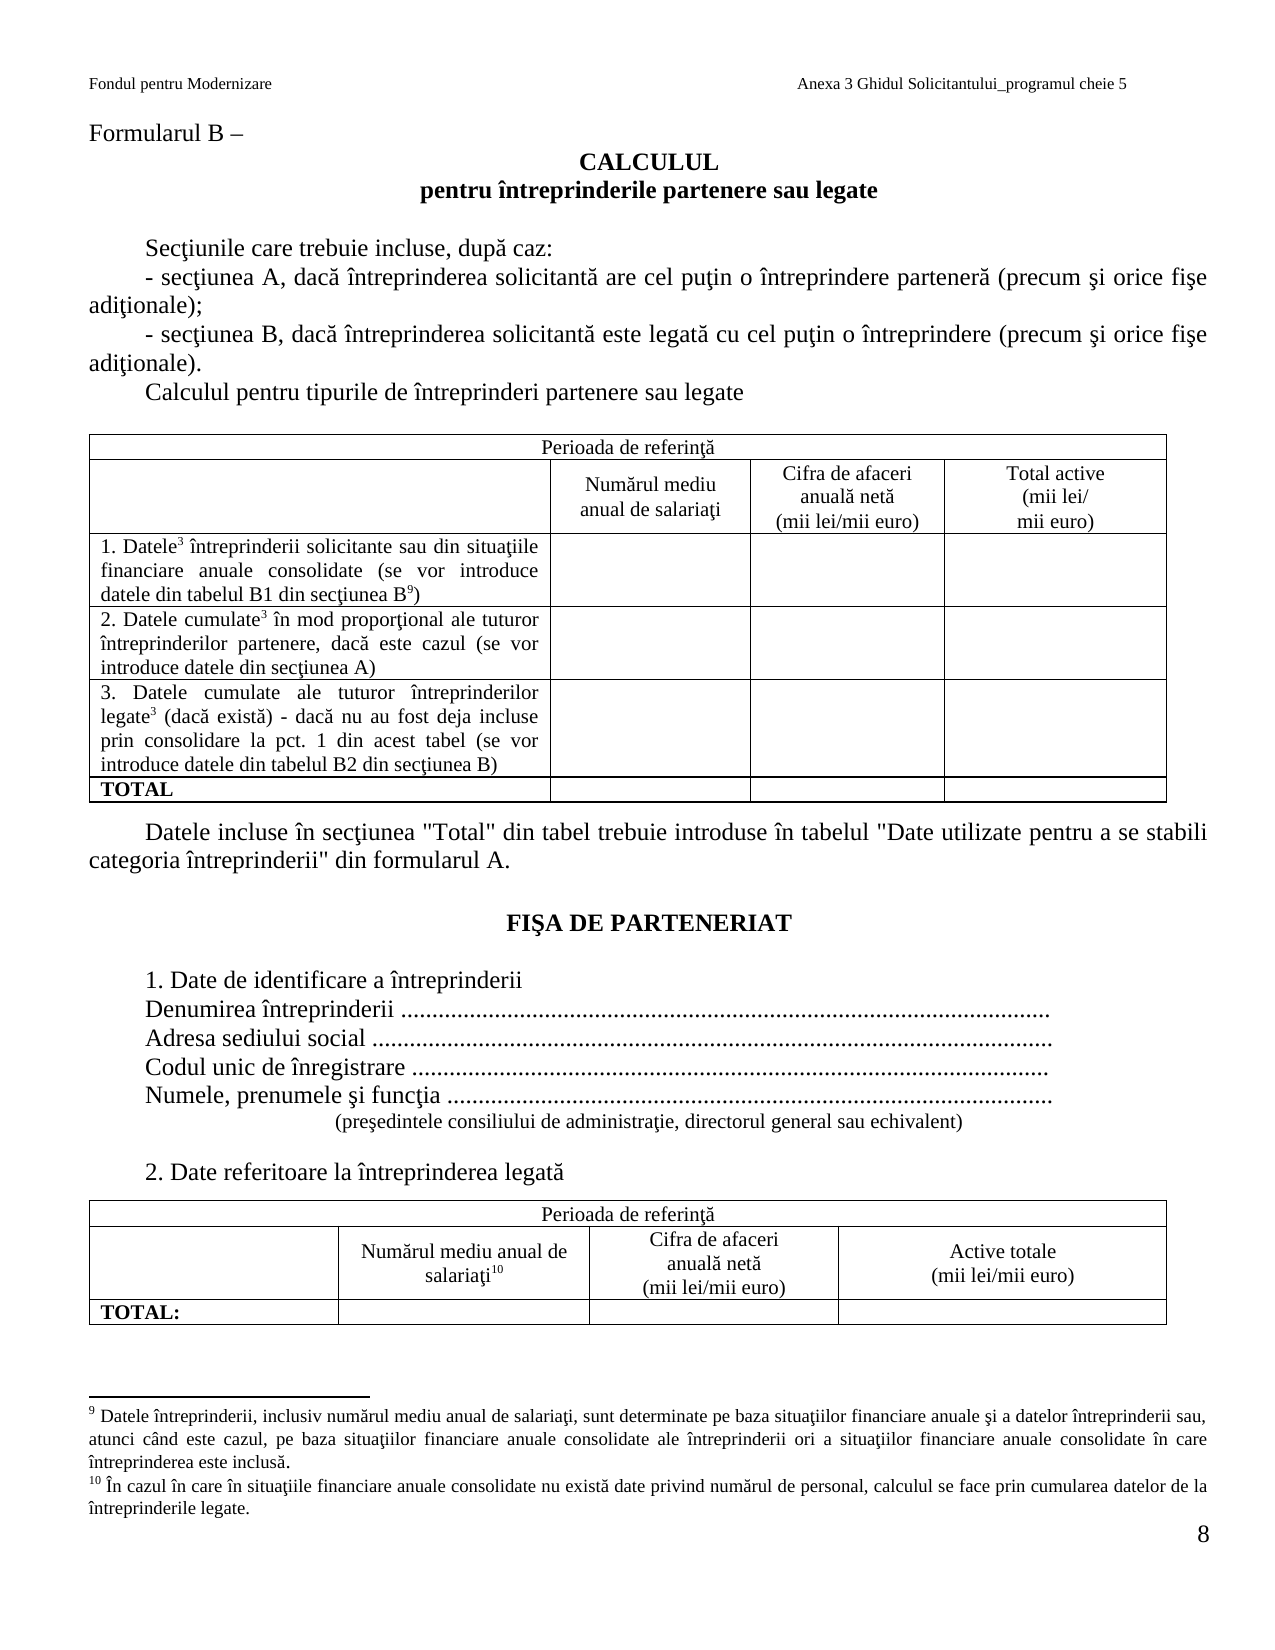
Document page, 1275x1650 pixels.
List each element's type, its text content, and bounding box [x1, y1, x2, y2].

text - secţiunea B, dacă întreprinderea solicitantă este legată cu cel puţin o întreprindere (precum şi orice fişe adiţionale). [89, 319, 1209, 377]
table_cell [945, 534, 1166, 606]
table_cell 2. Datele cumulate3 în mod proporţional ale tuturor întreprinderilor partenere, dacă este cazul (se vor introduce datele din secţiunea A) [90, 607, 550, 679]
text Numele, prenumele şi funcţia ................................................................................................. [89, 1080, 1209, 1109]
table_header Perioada de referinţă [90, 1201, 1166, 1226]
text Calculul pentru tipurile de întreprinderi partenere sau legate [89, 377, 1209, 406]
text Formularul B – [89, 118, 1209, 147]
text Codul unic de înregistrare ...................................................................................................... [89, 1052, 1209, 1080]
table_header Perioada de referinţă [90, 435, 1166, 459]
text Datele incluse în secţiunea "Total" din tabel trebuie introduse în tabelul "Date utilizate pentru a se stabili categoria întreprinderii" din formularul A. [89, 817, 1209, 874]
table_cell [945, 680, 1166, 776]
table_cell [945, 607, 1166, 679]
table_cell [551, 534, 750, 606]
table_cell [551, 680, 750, 776]
table_cell Numărul mediu anual de salariaţi [339, 1227, 589, 1299]
text Secţiunile care trebuie incluse, după caz: [89, 233, 1209, 262]
table_cell [945, 778, 1166, 801]
table_cell Active totale (mii lei/mii euro) [839, 1227, 1166, 1299]
text 2. Date referitoare la întreprinderea legată [89, 1157, 1209, 1186]
table_cell [90, 1227, 338, 1299]
text - secţiunea A, dacă întreprinderea solicitantă are cel puţin o întreprindere parteneră (precum şi orice fişe adiţionale); [89, 262, 1209, 319]
table_cell [551, 778, 750, 801]
text pentru întreprinderile partenere sau legate [89, 176, 1209, 204]
text 1. Date de identificare a întreprinderii [89, 965, 1209, 994]
text CALCULUL [89, 147, 1209, 176]
table_cell TOTAL [90, 778, 550, 801]
table_cell Numărul mediu anual de salariaţi [551, 460, 750, 533]
table_cell [590, 1300, 838, 1324]
table_cell [551, 607, 750, 679]
text FIŞA DE PARTENERIAT [89, 908, 1209, 937]
text Denumirea întreprinderii ........................................................................................................ [89, 994, 1209, 1023]
table_cell Cifra de afaceri anuală netă (mii lei/mii euro) [751, 460, 944, 533]
table_cell 1. Datele3 întreprinderii solicitante sau din situaţiile financiare anuale consolidate (se vor introduce datele din tabelul B1 din secţiunea B) [90, 534, 550, 606]
table_cell [339, 1300, 589, 1324]
text (preşedintele consiliului de administraţie, directorul general sau echivalent) [89, 1109, 1209, 1133]
table_cell [751, 607, 944, 679]
table_cell [751, 680, 944, 776]
text Adresa sediului social ............................................................................................................. [89, 1023, 1209, 1052]
table_cell [751, 534, 944, 606]
table_cell Total active (mii lei/ mii euro) [945, 460, 1166, 533]
table_cell TOTAL: [90, 1300, 338, 1324]
table_cell [751, 778, 944, 801]
table_cell [90, 460, 550, 533]
table_cell [839, 1300, 1166, 1324]
table_cell 3. Datele cumulate ale tuturor întreprinderilor legate3 (dacă există) - dacă nu au fost deja incluse prin consolidare la pct. 1 din acest tabel (se vor introduce datele din tabelul B2 din secţiunea B) [90, 680, 550, 776]
table_cell Cifra de afaceri anuală netă (mii lei/mii euro) [590, 1227, 838, 1299]
